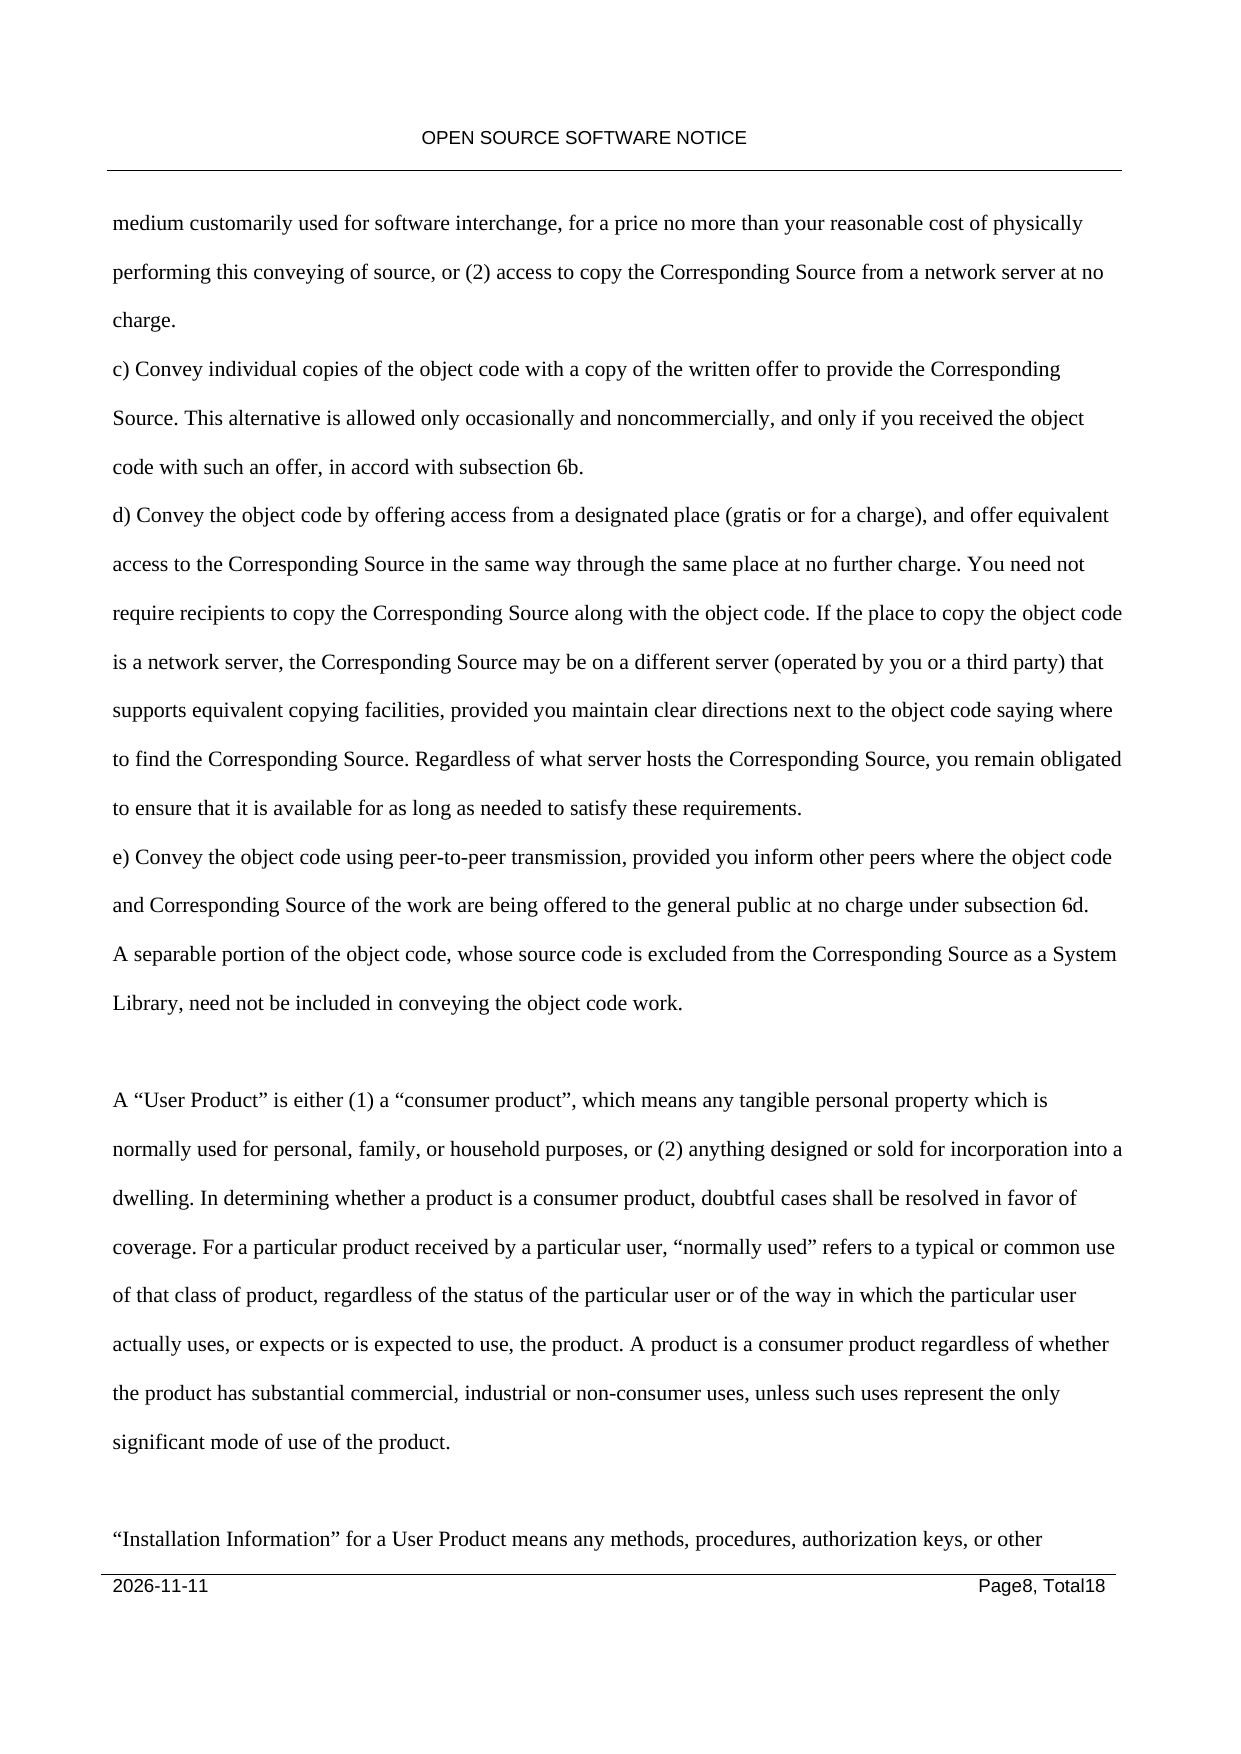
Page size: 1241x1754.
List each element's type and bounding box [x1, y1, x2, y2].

text [112, 206, 1128, 1555]
